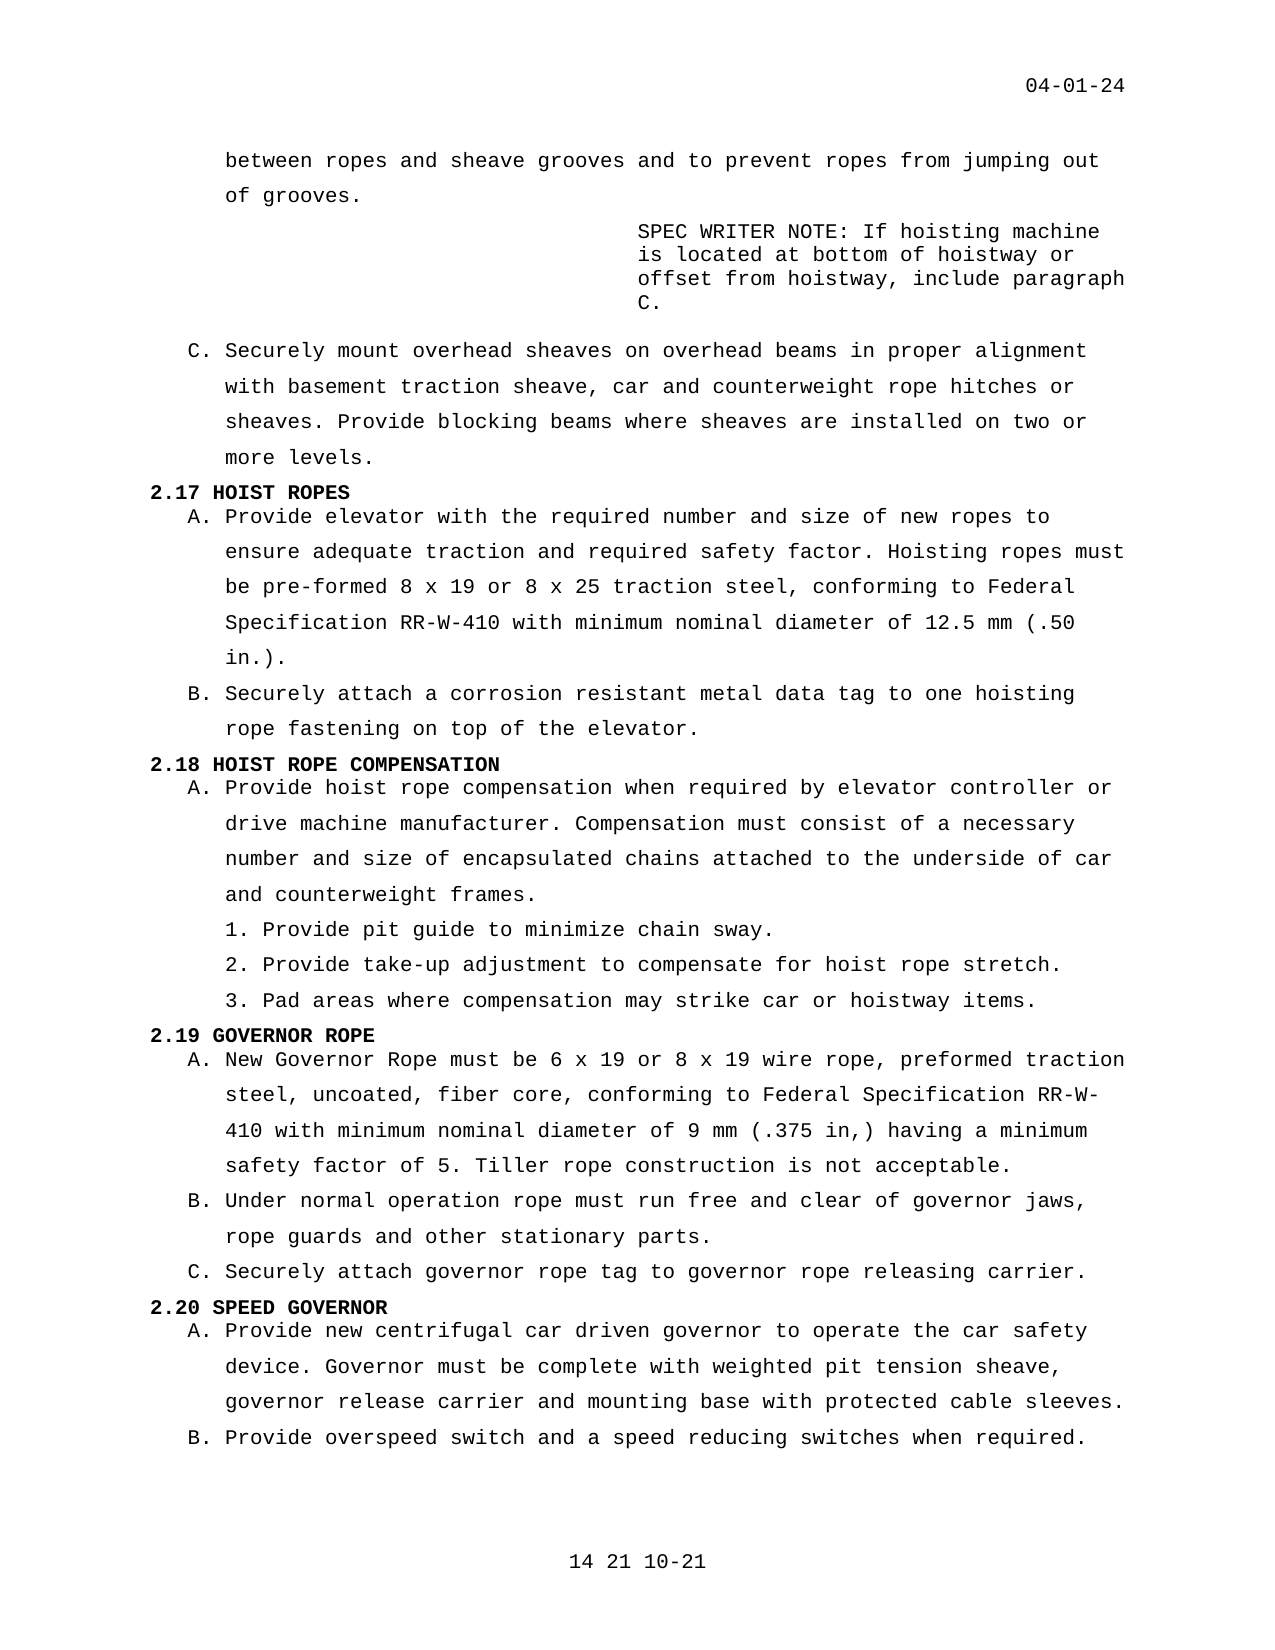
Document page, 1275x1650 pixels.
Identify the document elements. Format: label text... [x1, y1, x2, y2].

text A. Provide elevator with the required number and size of new ropes to ensure adequate traction and required safety factor. Hoisting ropes must be pre-formed 8 x 19 or 8 x 25 traction steel, conforming to Federal Specification RR-W-410 with minimum nominal diameter of 12.5 mm (.50 in.). [187, 506, 1125, 671]
text SPEC WRITER NOTE: If hoisting machine is located at bottom of hoistway or offset from hoistway, include paragraph C. [150, 221, 1125, 315]
text 2.19 GOVERNOR ROPE [150, 1025, 1125, 1049]
text A. New Governor Rope must be 6 x 19 or 8 x 19 wire rope, preformed traction steel, uncoated, fiber core, conforming to Federal Specification RR-W-410 with minimum nominal diameter of 9 mm (.375 in,) having a minimum safety factor of 5. Tiller rope construction is not acceptable. [187, 1049, 1125, 1179]
text 2. Provide take-up adjustment to compensate for hoist rope stretch. [225, 954, 1125, 978]
text B. Securely attach a corrosion resistant metal data tag to one hoisting rope fastening on top of the elevator. [187, 683, 1125, 742]
text 3. Pad areas where compensation may strike car or hoistway items. [225, 990, 1125, 1013]
text C. Securely mount overhead sheaves on overhead beams in proper alignment with basement traction sheave, car and counterweight rope hitches or sheaves. Provide blocking beams where sheaves are installed on two or more levels. [187, 340, 1125, 470]
text 2.17 HOIST ROPES [150, 482, 1125, 506]
text C. Securely attach governor rope tag to governor rope releasing carrier. [187, 1261, 1125, 1285]
list Provide overspeed switch and a speed reducing switches when required. [187, 1427, 1125, 1450]
list Provide new centrifugal car driven governor to operate the car safety device. Governor must be complete with weighted pit tension sheave, governor release carrier and mounting base with protected cable sleeves. [187, 1320, 1125, 1415]
text 2.18 hoist rope COMPENSATION [150, 754, 1125, 777]
text A. Provide hoist rope compensation when required by elevator controller or drive machine manufacturer. Compensation must consist of a necessary number and size of encapsulated chains attached to the underside of car and counterweight frames. [187, 777, 1125, 907]
text 2.20 SPEED GOVERNOR [150, 1297, 1125, 1320]
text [187, 150, 1125, 209]
text 1. Provide pit guide to minimize chain sway. [225, 919, 1125, 943]
text B. Under normal operation rope must run free and clear of governor jaws, rope guards and other stationary parts. [187, 1191, 1125, 1249]
